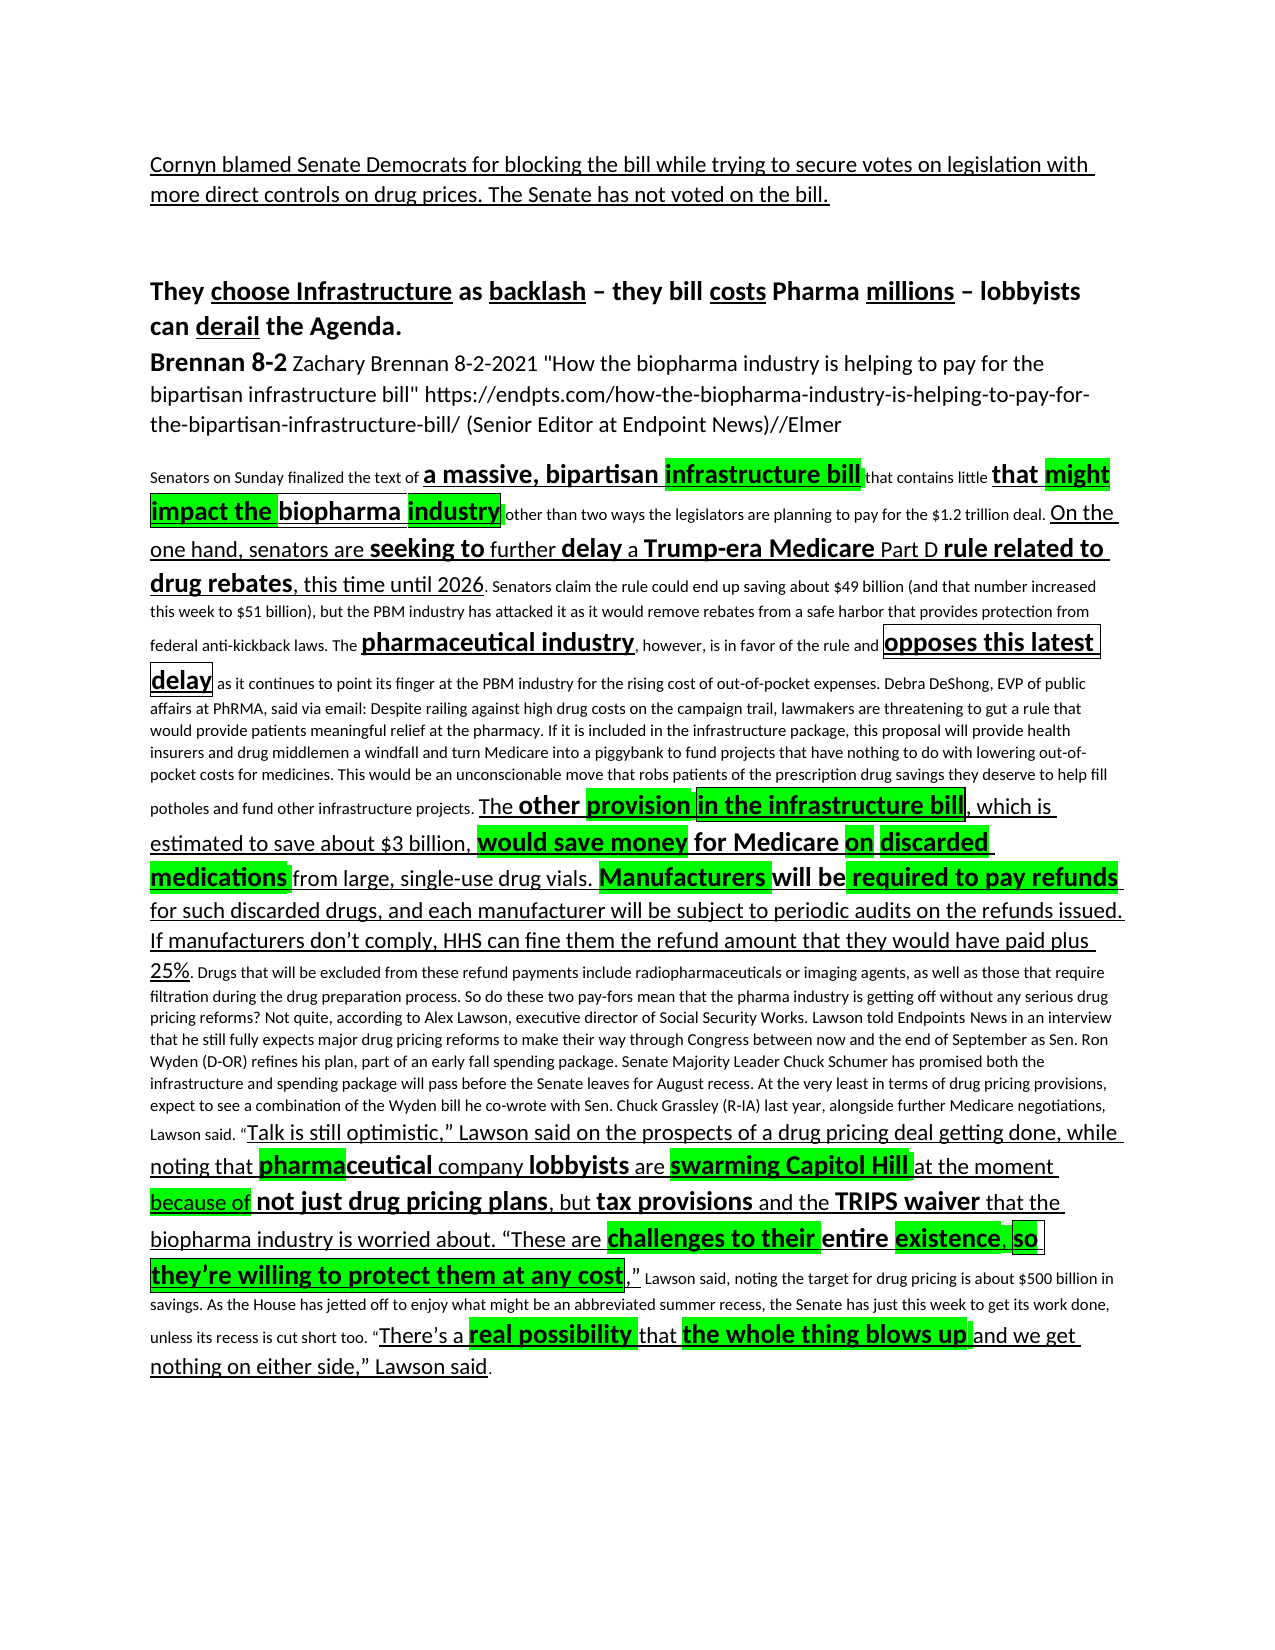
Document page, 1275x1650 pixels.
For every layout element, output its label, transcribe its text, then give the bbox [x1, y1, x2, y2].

text Senators on Sunday finalized the text of a massive, bipartisan infrastructure bill that contains little that might impact the biopharma industry other than two ways the legislators are planning to pay for the $1.2 trillion deal. On the one hand, senators are seeking to further delay a Trump-era Medicare Part D rule related to drug rebates, this time until 2026. Senators claim the rule could end up saving about $49 billion (and that number increased this week to $51 billion), but the PBM industry has attacked it as it would remove rebates from a safe harbor that provides protection from federal anti-kickback laws. The pharmaceutical industry, however, is in favor of the rule and opposes this latest delay as it continues to point its finger at the PBM industry for the rising cost of out-of-pocket expenses. Debra DeShong, EVP of public affairs at PhRMA, said via email: Despite railing against high drug costs on the campaign trail, lawmakers are threatening to gut a rule that would provide patients meaningful relief at the pharmacy. If it is included in the infrastructure package, this proposal will provide health insurers and drug middlemen a windfall and turn Medicare into a piggybank to fund projects that have nothing to do with lowering out-of-pocket costs for medicines. This would be an unconscionable move that robs patients of the prescription drug savings they deserve to help fill potholes and fund other infrastructure projects. The other provision in the infrastructure bill, which is estimated to save about $3 billion, would save money for Medicare on discarded medications from large, single-use drug vials. Manufacturers will be required to pay refunds for such discarded drugs, and each manufacturer will be subject to periodic audits on the refunds issued. If manufacturers don’t comply, HHS can fine them the refund amount that they would have paid plus 25%. Drugs that will be excluded from these refund payments include radiopharmaceuticals or imaging agents, as well as those that require filtration during the drug preparation process. So do these two pay-fors mean that the pharma industry is getting off without any serious drug pricing reforms? Not quite, according to Alex Lawson, executive director of Social Security Works. Lawson told Endpoints News in an interview that he still fully expects major drug pricing reforms to make their way through Congress between now and the end of September as Sen. Ron Wyden (D-OR) refines his plan, part of an early fall spending package. Senate Majority Leader Chuck Schumer has promised both the infrastructure and spending package will pass before the Senate leaves for August recess. At the very least in terms of drug pricing provisions, expect to see a combination of the Wyden bill he co-wrote with Sen. Chuck Grassley (R-IA) last year, alongside further Medicare negotiations, Lawson said. “Talk is still optimistic,” Lawson said on the prospects of a drug pricing deal getting done, while noting that pharmaceutical company lobbyists are swarming Capitol Hill at the moment because of not just drug pricing plans, but tax provisions and the TRIPS waiver that the biopharma industry is worried about. “These are challenges to their entire existence, so they’re willing to protect them at any cost,” Lawson said, noting the target for drug pricing is about $500 billion in savings. As the House has jetted off to enjoy what might be an abbreviated summer recess, the Senate has just this week to get its work done, unless its recess is cut short too. “There’s a real possibility that the whole thing blows up and we get nothing on either side,” Lawson said. [150, 921, 1125, 1380]
subtitle They choose Infrastructure as backlash – they bill costs Pharma millions – lobbyists can derail the Agenda. [150, 274, 1125, 343]
text Senators on Sunday finalized the text of a massive, bipartisan infrastructure bill that contains little that might impact the biopharma industry other than two ways the legislators are planning to pay for the $1.2 trillion deal. On the one hand, senators are seeking to further delay a Trump-era Medicare Part D rule related to drug rebates, this time until 2026. Senators claim the rule could end up saving about $49 billion (and that number increased this week to $51 billion), but the PBM industry has attacked it as it would remove rebates from a safe harbor that provides protection from federal anti-kickback laws. The pharmaceutical industry, however, is in favor of the rule and opposes this latest delay as it continues to point its finger at the PBM industry for the rising cost of out-of-pocket expenses. Debra DeShong, EVP of public affairs at PhRMA, said via email: Despite railing against high drug costs on the campaign trail, lawmakers are threatening to gut a rule that would provide patients meaningful relief at the pharmacy. If it is included in the infrastructure package, this proposal will provide health insurers and drug middlemen a windfall and turn Medicare into a piggybank to fund projects that have nothing to do with lowering out-of-pocket costs for medicines. This would be an unconscionable move that robs patients of the prescription drug savings they deserve to help fill potholes and fund other infrastructure projects. The other provision in the infrastructure bill, which is estimated to save about $3 billion, would save money for Medicare on discarded medications from large, single-use drug vials. Manufacturers will be required to pay refunds for such discarded drugs, and each manufacturer will be subject to periodic audits on the refunds issued. If manufacturers don’t comply, HHS can fine them the refund amount that they would have paid plus 25%. Drugs that will be excluded from these refund payments include radiopharmaceuticals or imaging agents, as well as those that require filtration during the drug preparation process. So do these two pay-fors mean that the pharma industry is getting off without any serious drug pricing reforms? Not quite, according to Alex Lawson, executive director of Social Security Works. Lawson told Endpoints News in an interview that he still fully expects major drug pricing reforms to make their way through Congress between now and the end of September as Sen. Ron Wyden (D-OR) refines his plan, part of an early fall spending package. Senate Majority Leader Chuck Schumer has promised both the infrastructure and spending package will pass before the Senate leaves for August recess. At the very least in terms of drug pricing provisions, expect to see a combination of the Wyden bill he co-wrote with Sen. Chuck Grassley (R-IA) last year, alongside further Medicare negotiations, Lawson said. “Talk is still optimistic,” Lawson said on the prospects of a drug pricing deal getting done, while noting that pharmaceutical company lobbyists are swarming Capitol Hill at the moment because of not just drug pricing plans, but tax provisions and the TRIPS waiver that the biopharma industry is worried about. “These are challenges to their entire existence, so they’re willing to protect them at any cost,” Lawson said, noting the target for drug pricing is about $500 billion in savings. As the House has jetted off to enjoy what might be an abbreviated summer recess, the Senate has just this week to get its work done, unless its recess is cut short too. “There’s a real possibility that the whole thing blows up and we get nothing on either side,” Lawson said. [150, 457, 1125, 920]
text Brennan 8-2 Zachary Brennan 8-2-2021 "How the biopharma industry is helping to pay for the bipartisan infrastructure bill" https://endpts.com/how-the-biopharma-industry-is-helping-to-pay-for-the-bipartisan-infrastructure-bill/ (Senior Editor at Endpoint News)//Elmer [150, 345, 1125, 439]
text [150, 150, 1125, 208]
